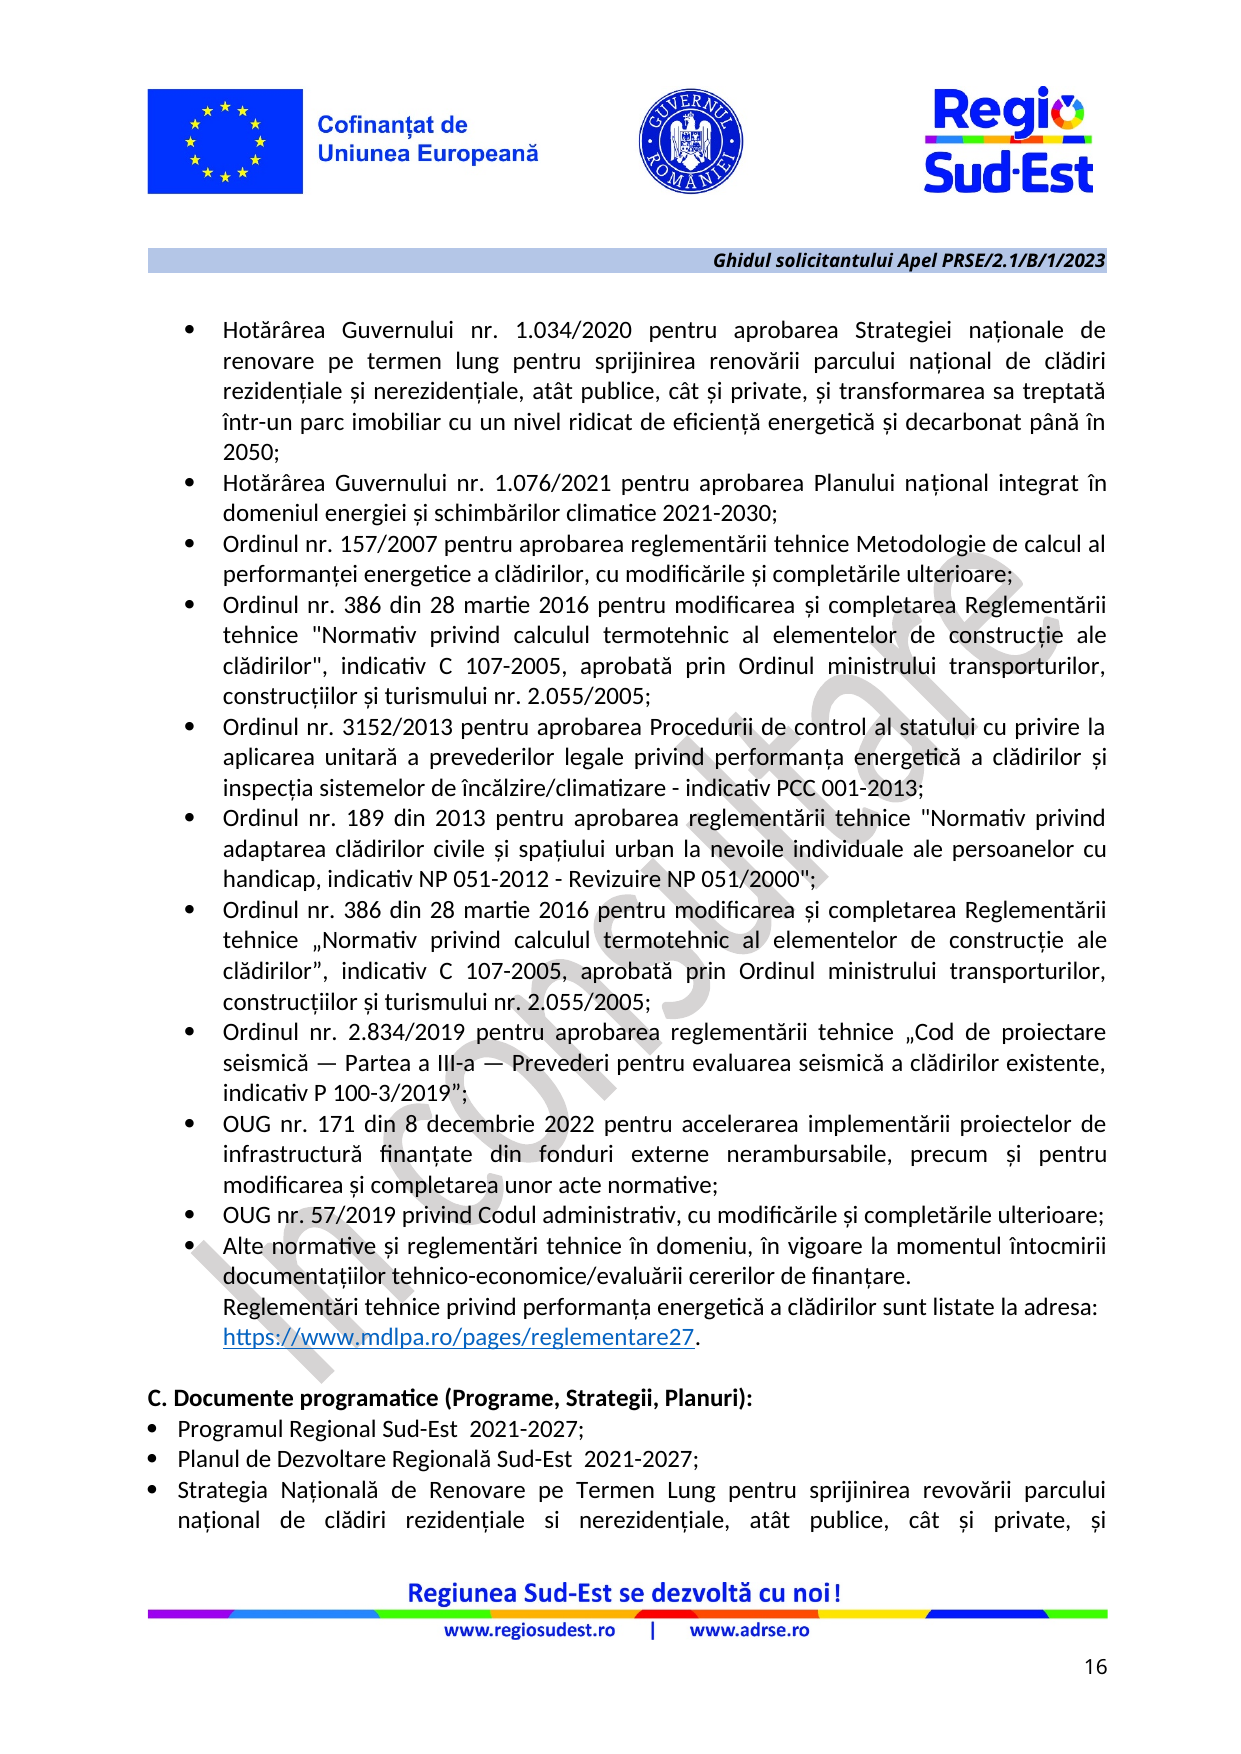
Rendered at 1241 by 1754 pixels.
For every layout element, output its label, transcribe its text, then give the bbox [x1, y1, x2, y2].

list Planul de Dezvoltare Regională Sud-Est 2021-2027; [148, 1443, 1107, 1474]
list OUG nr. 171 din 8 decembrie 2022 pentru accelerarea implementării proiectelor de infrastructură finanţate din fonduri externe nerambursabile, precum şi pentru modificarea şi completarea unor acte normative; [185, 1108, 1107, 1199]
list Ordinul nr. 157/2007 pentru aprobarea reglementării tehnice Metodologie de calcul al performanței energetice a clădirilor, cu modificările şi completările ulterioare; [185, 528, 1107, 589]
list Ordinul nr. 2.834/2019 pentru aprobarea reglementării tehnice „Cod de proiectare seismică — Partea a III-a — Prevederi pentru evaluarea seismică a clădirilor existente, indicativ P 100-3/2019”; [185, 1016, 1107, 1108]
picture [147, 86, 1093, 195]
list Ordinul nr. 386 din 28 martie 2016 pentru modificarea şi completarea Reglementării tehnice „Normativ privind calculul termotehnic al elementelor de construcţie ale clădirilor”, indicativ C 107-2005, aprobată prin Ordinul ministrului transporturilor, construcţiilor şi turismului nr. 2.055/2005; [185, 894, 1107, 1016]
list Ordinul nr. 189 din 2013 pentru aprobarea reglementării tehnice "Normativ privind adaptarea clădirilor civile şi spaţiului urban la nevoile individuale ale persoanelor cu handicap, indicativ NP 051-2012 - Revizuire NP 051/2000"; [185, 803, 1107, 894]
list Ordinul nr. 3152/2013 pentru aprobarea Procedurii de control al statului cu privire la aplicarea unitară a prevederilor legale privind performanţa energetică a clădirilor şi inspecţia sistemelor de încălzire/climatizare - indicativ PCC 001-2013; [185, 711, 1107, 803]
list Hotărârea Guvernului nr. 1.076/2021 pentru aprobarea Planului naţional integrat în domeniul energiei şi schimbărilor climatice 2021-2030; [185, 467, 1107, 528]
text https://www.mdlpa.ro/pages/reglementare27. [223, 1321, 1107, 1352]
list OUG nr. 57/2019 privind Codul administrativ, cu modificările și completările ulterioare; [185, 1199, 1107, 1230]
text C. Documente programatice (Programe, Strategii, Planuri): [148, 1382, 1107, 1413]
list Alte normative și reglementări tehnice în domeniu, în vigoare la momentul întocmirii documentaţiilor tehnico-economice/evaluării cererilor de finanţare. [185, 1230, 1107, 1291]
text Reglementări tehnice privind performanța energetică a clădirilor sunt listate la adresa: [223, 1291, 1107, 1321]
list Hotărârea Guvernului nr. 1.034/2020 pentru aprobarea Strategiei naționale de renovare pe termen lung pentru sprijinirea renovării parcului național de clădiri rezidențiale și nerezidențiale, atât publice, cât și private, și transformarea sa treptată într-un parc imobiliar cu un nivel ridicat de eficiență energetică și decarbonat până în 2050; [185, 314, 1107, 467]
picture [147, 1582, 1108, 1640]
list Ordinul nr. 386 din 28 martie 2016 pentru modificarea şi completarea Reglementării tehnice "Normativ privind calculul termotehnic al elementelor de construcţie ale clădirilor", indicativ C 107-2005, aprobată prin Ordinul ministrului transporturilor, construcţiilor şi turismului nr. 2.055/2005; [185, 589, 1107, 711]
list Programul Regional Sud-Est 2021-2027; [148, 1413, 1107, 1443]
